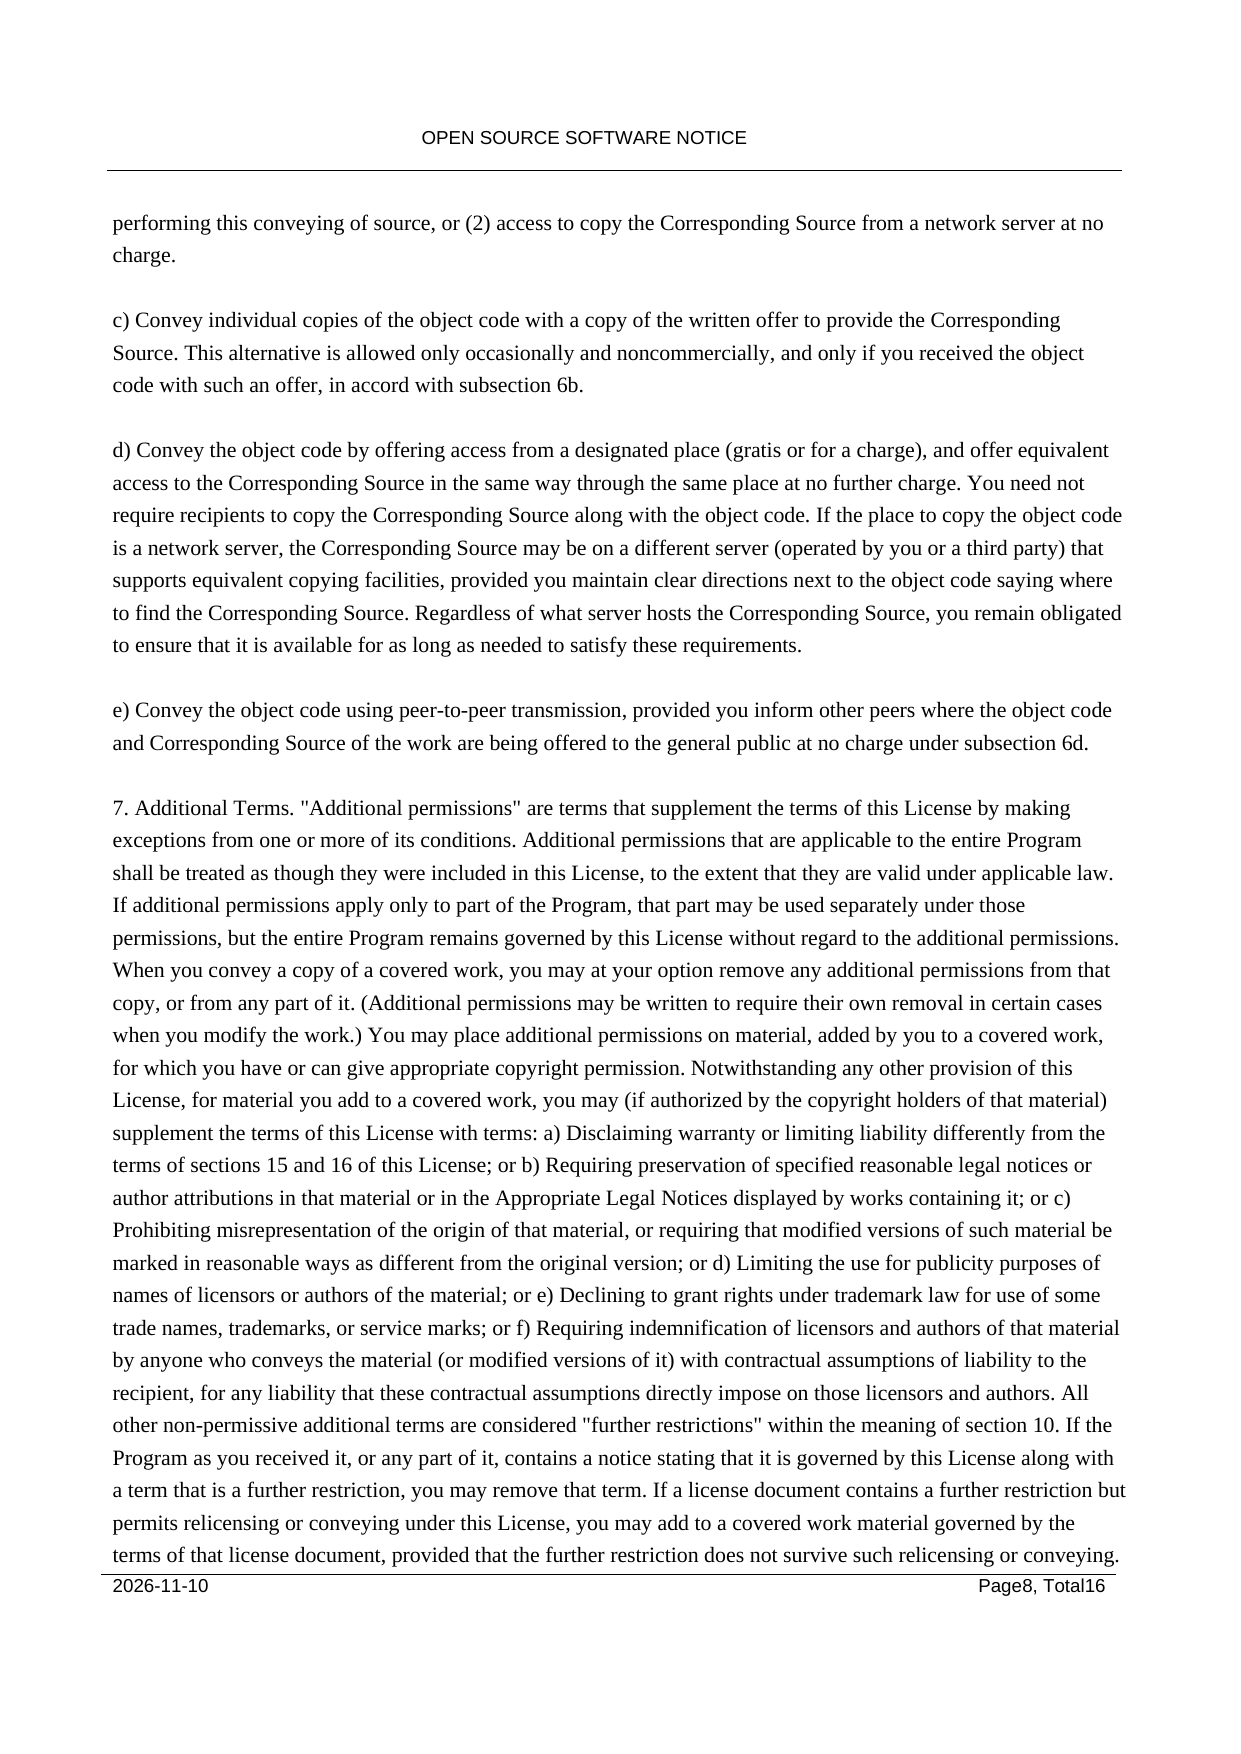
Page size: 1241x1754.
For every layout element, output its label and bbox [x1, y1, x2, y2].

text [112, 206, 1128, 1571]
